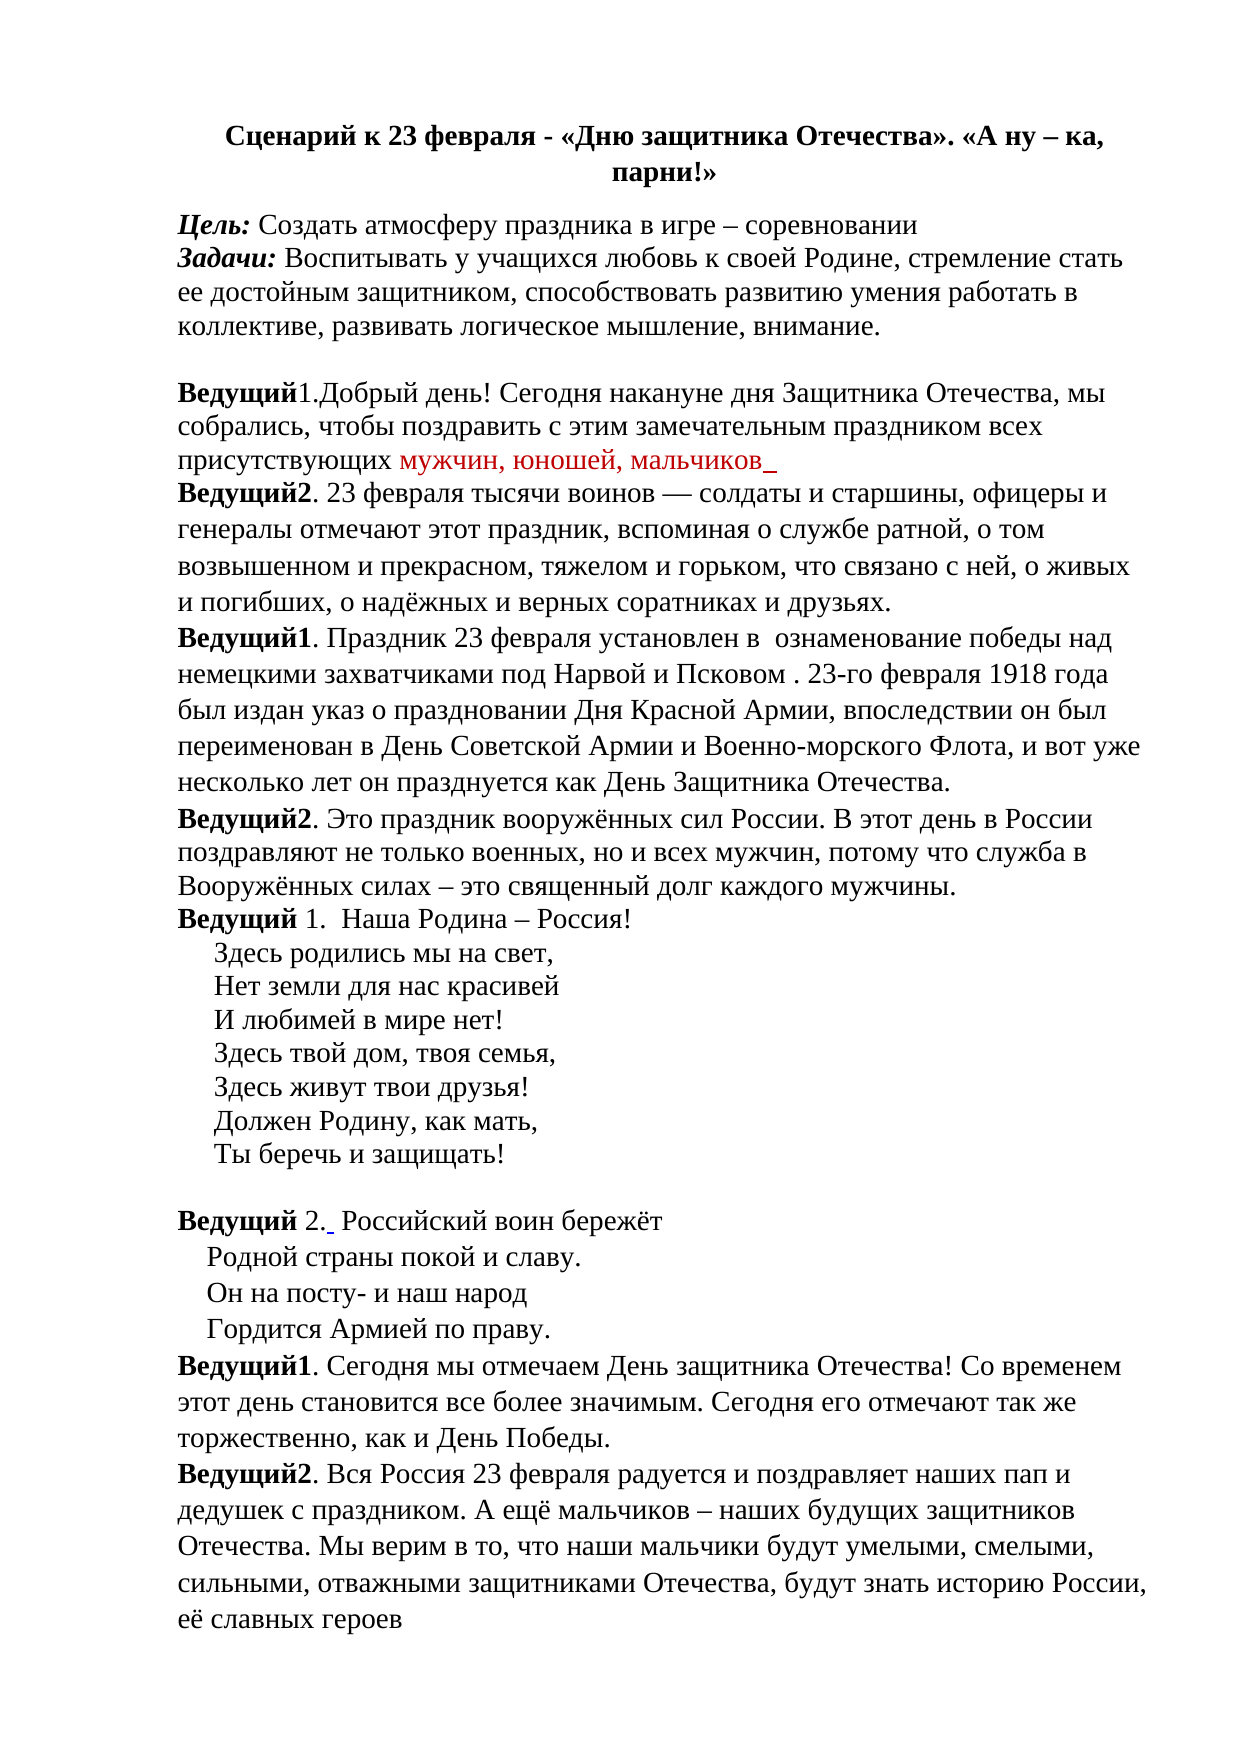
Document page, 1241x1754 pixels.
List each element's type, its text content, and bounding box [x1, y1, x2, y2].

text Цель: Создать атмосферу праздника в игре – соревновании [177, 207, 1152, 241]
text Ведущий1.Добрый день! Сегодня накануне дня Защитника Отечества, мы собрались, чтобы поздравить с этим замечательным праздником всех присутствующих мужчин, юношей, мальчиков [177, 375, 1152, 475]
text Ведущий2. Вся Россия 23 февраля радуется и поздравляет наших пап и дедушек с праздником. А ещё мальчиков – наших будущих защитников Отечества. Мы верим в то, что наши мальчики будут умелыми, смелыми, сильными, отважными защитниками Отечества, будут знать историю России, её славных героев [177, 1456, 1152, 1634]
text Ведущий2. Это праздник вооружённых сил России. В этот день в России поздравляют не только военных, но и всех мужчин, потому что служба в Вооружённых силах – это священный долг каждого мужчины. [177, 801, 1152, 901]
text Он на посту- и наш народ [177, 1276, 1152, 1309]
text Задачи: Воспитывать у учащихся любовь к своей Родине, стремление стать ее достойным защитником, способствовать развитию умения работать в коллективе, развивать логическое мышление, внимание. [177, 241, 1152, 341]
text Сценарий к 23 февраля - «Дню защитника Отечества». «А ну – ка, парни!» [177, 118, 1152, 188]
text Ведущий2. 23 февраля тысячи воинов — солдаты и старшины, офицеры и генералы отмечают этот праздник, вспоминая о службе ратной, о том возвышенном и прекрасном, тяжелом и горьком, что связано с ней, о живых и погибших, о надёжных и верных соратниках и друзьях. Ведущий1. Праздник 23 февраля установлен в ознаменование победы над немецкими захватчиками под Нарвой и Псковом . 23-го февраля 1918 года был издан указ о праздновании Дня Красной Армии, впоследствии он был переименован в День Советской Армии и Военно-морского Флота, и вот уже несколько лет он празднуется как День Защитника Отечества. [177, 475, 1152, 798]
text Ведущий 1. Наша Родина – Россия! Здесь родились мы на свет, Нет земли для нас красивей И любимей в мире нет! Здесь твой дом, твоя семья, Здесь живут твои друзья! Должен Родину, как мать, Ты беречь и защищать! [177, 901, 1152, 1170]
text Ведущий 2. Российский воин бережёт [177, 1203, 1152, 1237]
text Гордится Армией по праву. Ведущий1. Сегодня мы отмечаем День защитника Отечества! Со временем этот день становится все более значимым. Сегодня его отмечают так же торжественно, как и День Победы. [177, 1312, 1152, 1454]
text Родной страны покой и славу. [177, 1239, 1152, 1273]
